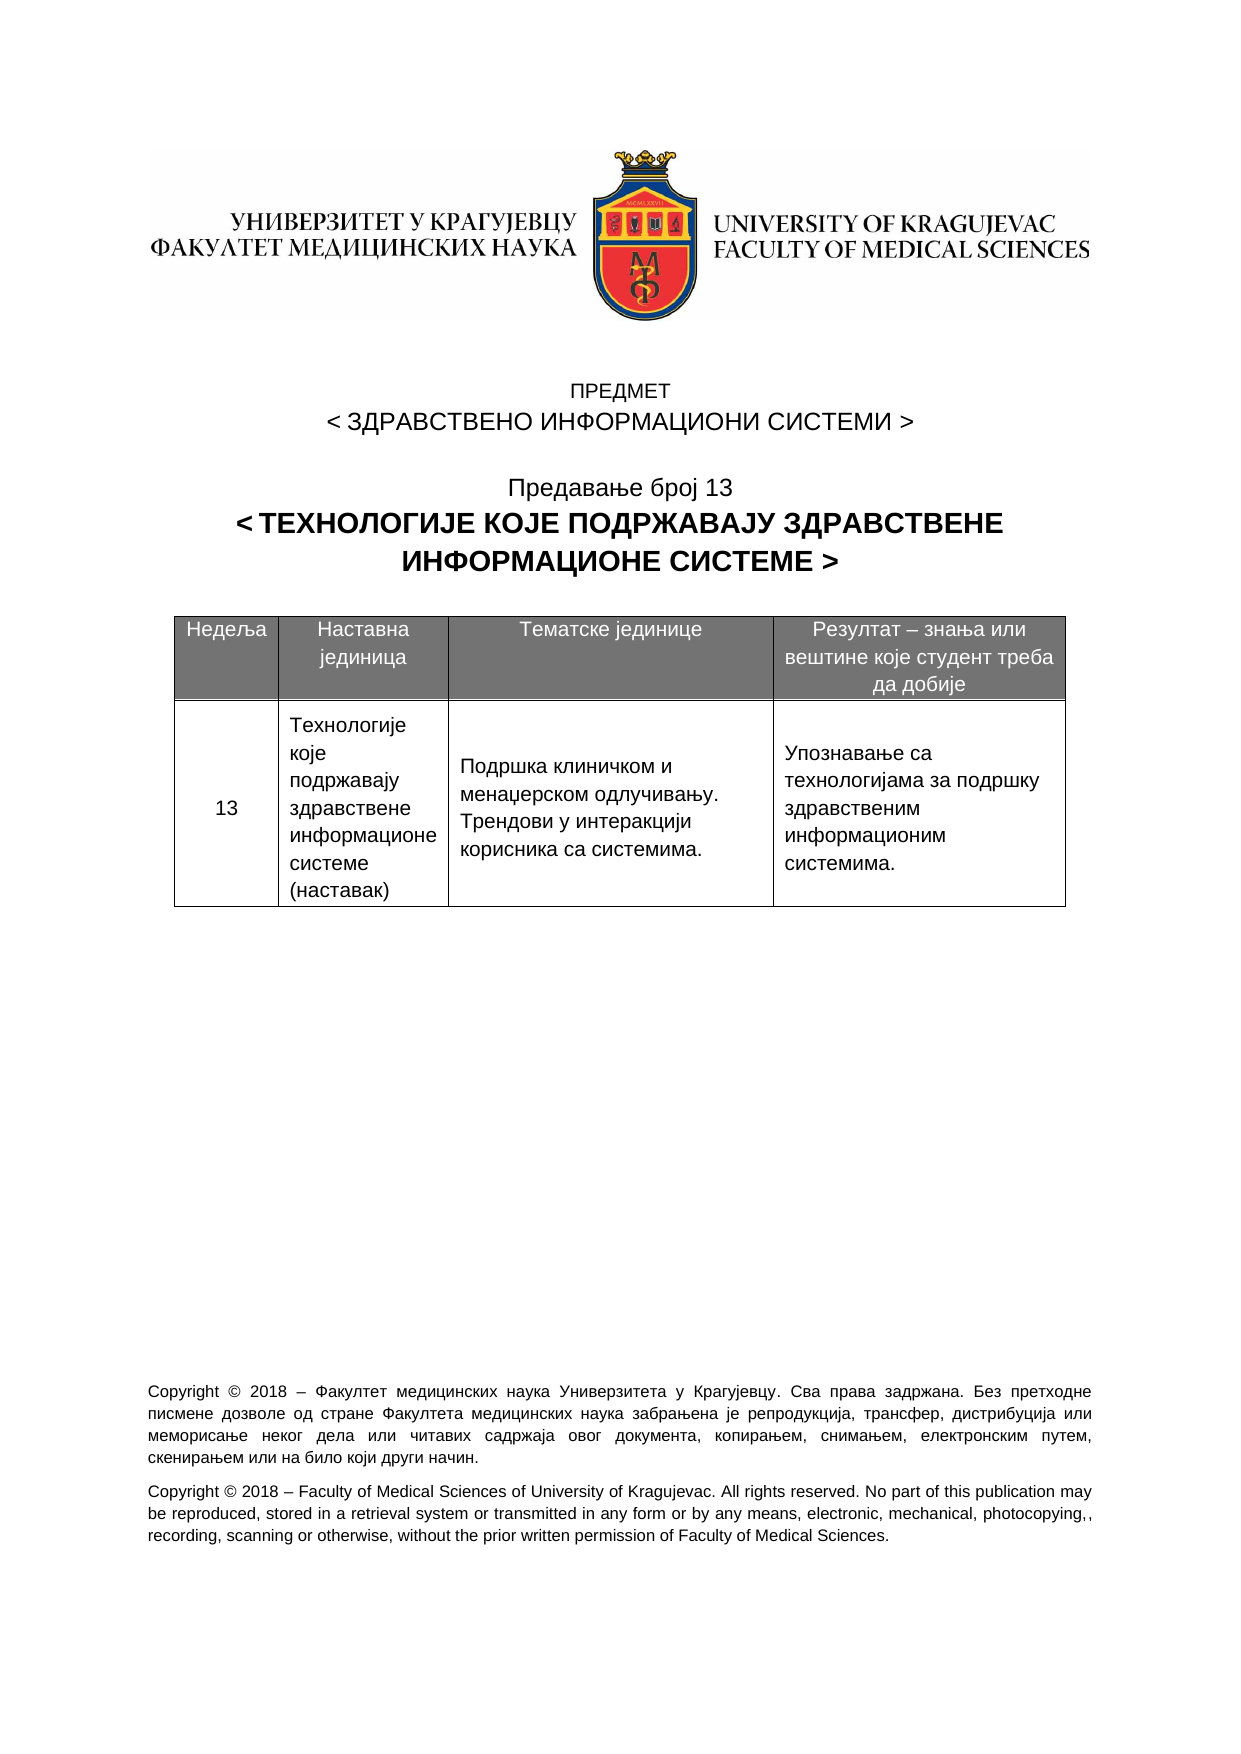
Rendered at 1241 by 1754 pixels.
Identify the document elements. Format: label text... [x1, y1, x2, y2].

table_header Недеља [175, 617, 278, 699]
text < ЗДРАВСТВЕНО ИНФОРМАЦИОНИ СИСТЕМИ > [148, 407, 1092, 436]
table_header Наставна јединица [279, 617, 448, 699]
text Copyright © 2018 – Faculty of Medical Sciences of . All rights reserved. No part of this publication may be reproduced, stored in a retrieval system or transmitted in any form or by any means, electronic, mechanical, photocopying,, recording, scanning or otherwise, without the prior written permission of Faculty of Medical Sciences. [148, 1482, 1092, 1545]
text ПРЕДМЕТ [148, 379, 1092, 403]
text Предавање број 13 [148, 473, 1092, 502]
text < ТЕХНОЛОГИЈЕ КОЈЕ ПОДРЖАВАЈУ ЗДРАВСТВЕНЕ ИНФОРМАЦИОНЕ СИСТЕМЕ > [148, 506, 1092, 578]
table_cell Технологије које подржавају здравствене информационе системе (наставак) [279, 701, 448, 906]
table_cell 13 [175, 701, 278, 906]
text Copyright © 2018 – Факултет медицинских наука Универзитета у Крагујевцу. Сва права задржана. Без претходне писмене дозволе од стране Факултета медицинских наука забрањена је репродукција, трансфер, дистрибуција или меморисање неког дела или читавих садржаја овог документа, копирањем, снимањем, електронским путем, скенирањем или на било који други начин. [148, 1381, 1092, 1467]
table_cell Упознавање са технологијама за подршку здравственим информационим системима. [774, 701, 1065, 906]
table_cell Подршка клиничком и менаџерском одлучивању. Трендови у интеракцији корисника са системима. [449, 701, 773, 906]
picture [151, 150, 1089, 321]
table_header Тематске јединице [449, 617, 773, 699]
table_header Резултат – знања или вештине које студент треба да добије [774, 617, 1065, 699]
